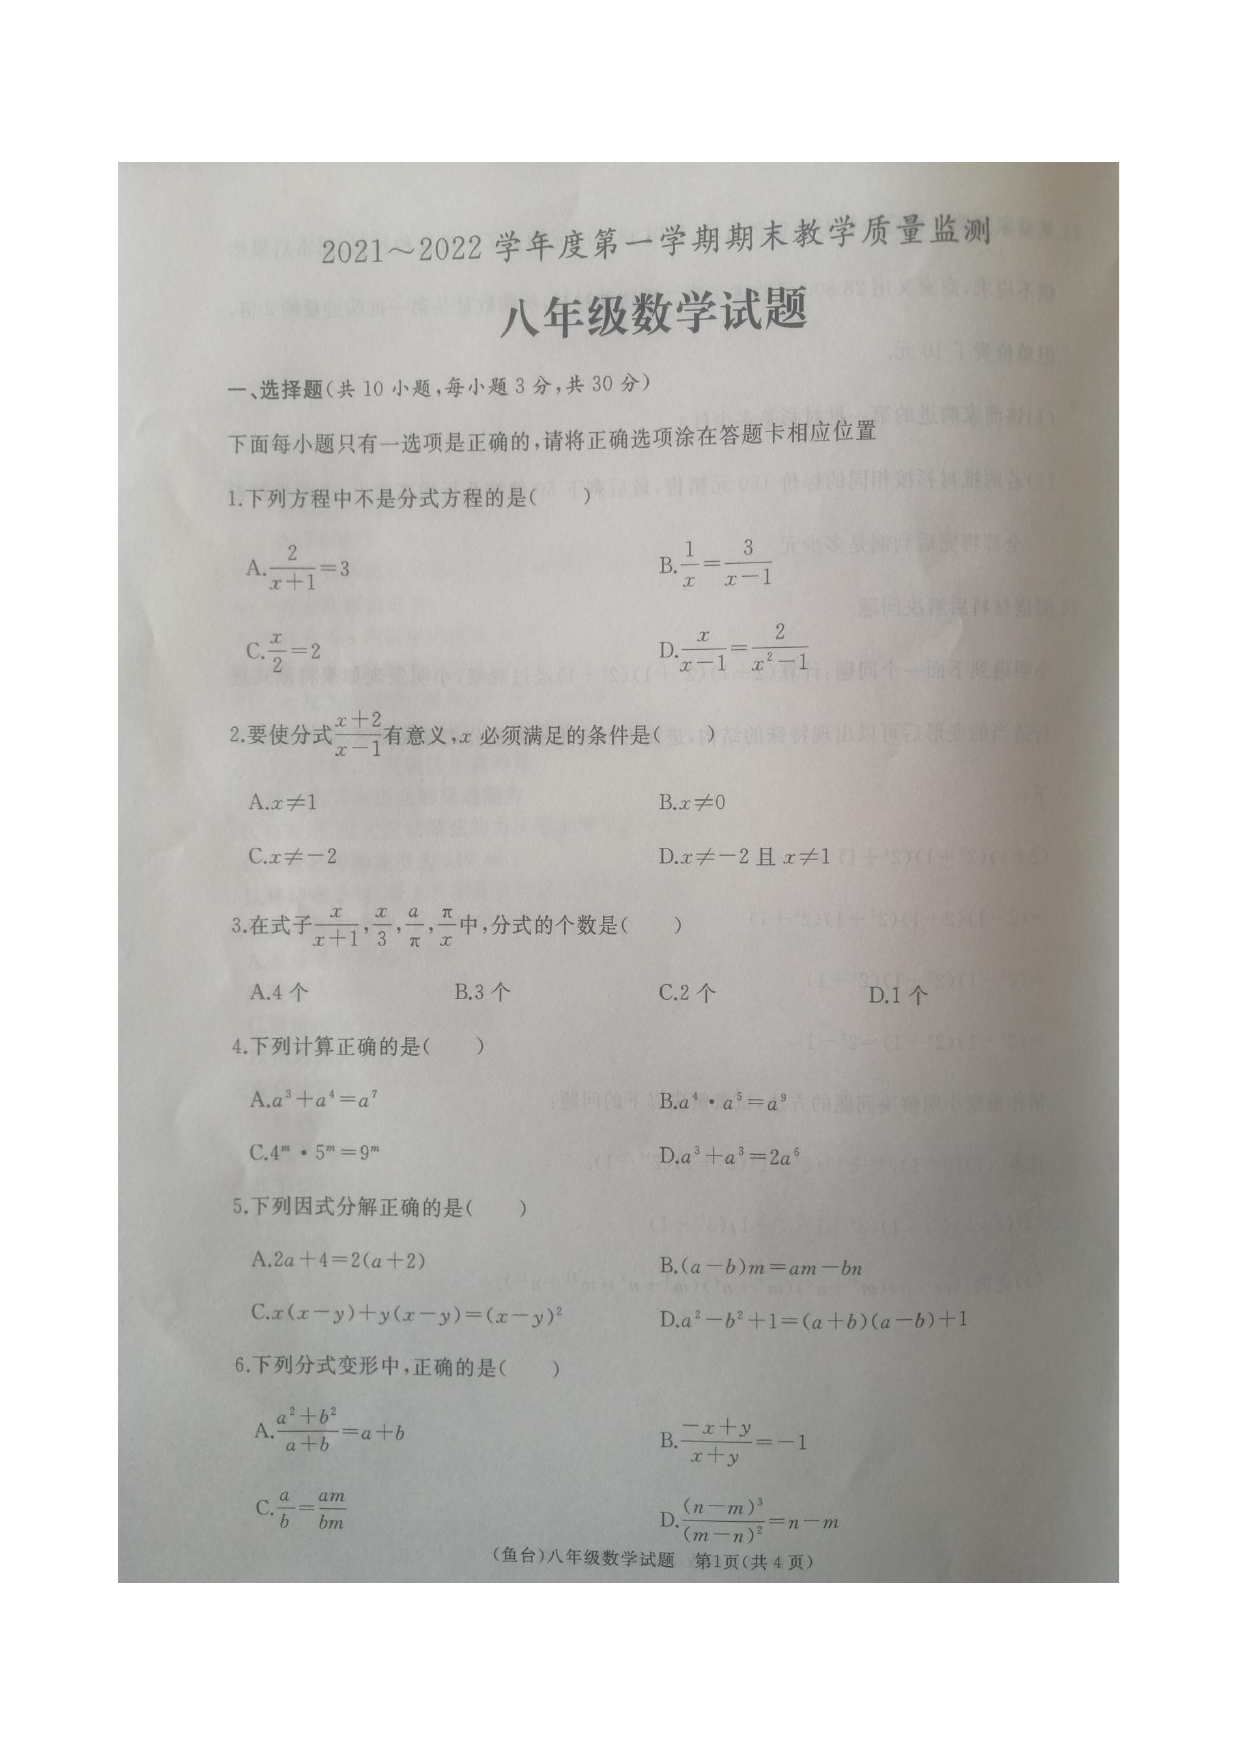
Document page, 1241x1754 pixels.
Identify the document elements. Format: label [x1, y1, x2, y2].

picture [118, 162, 1120, 1583]
